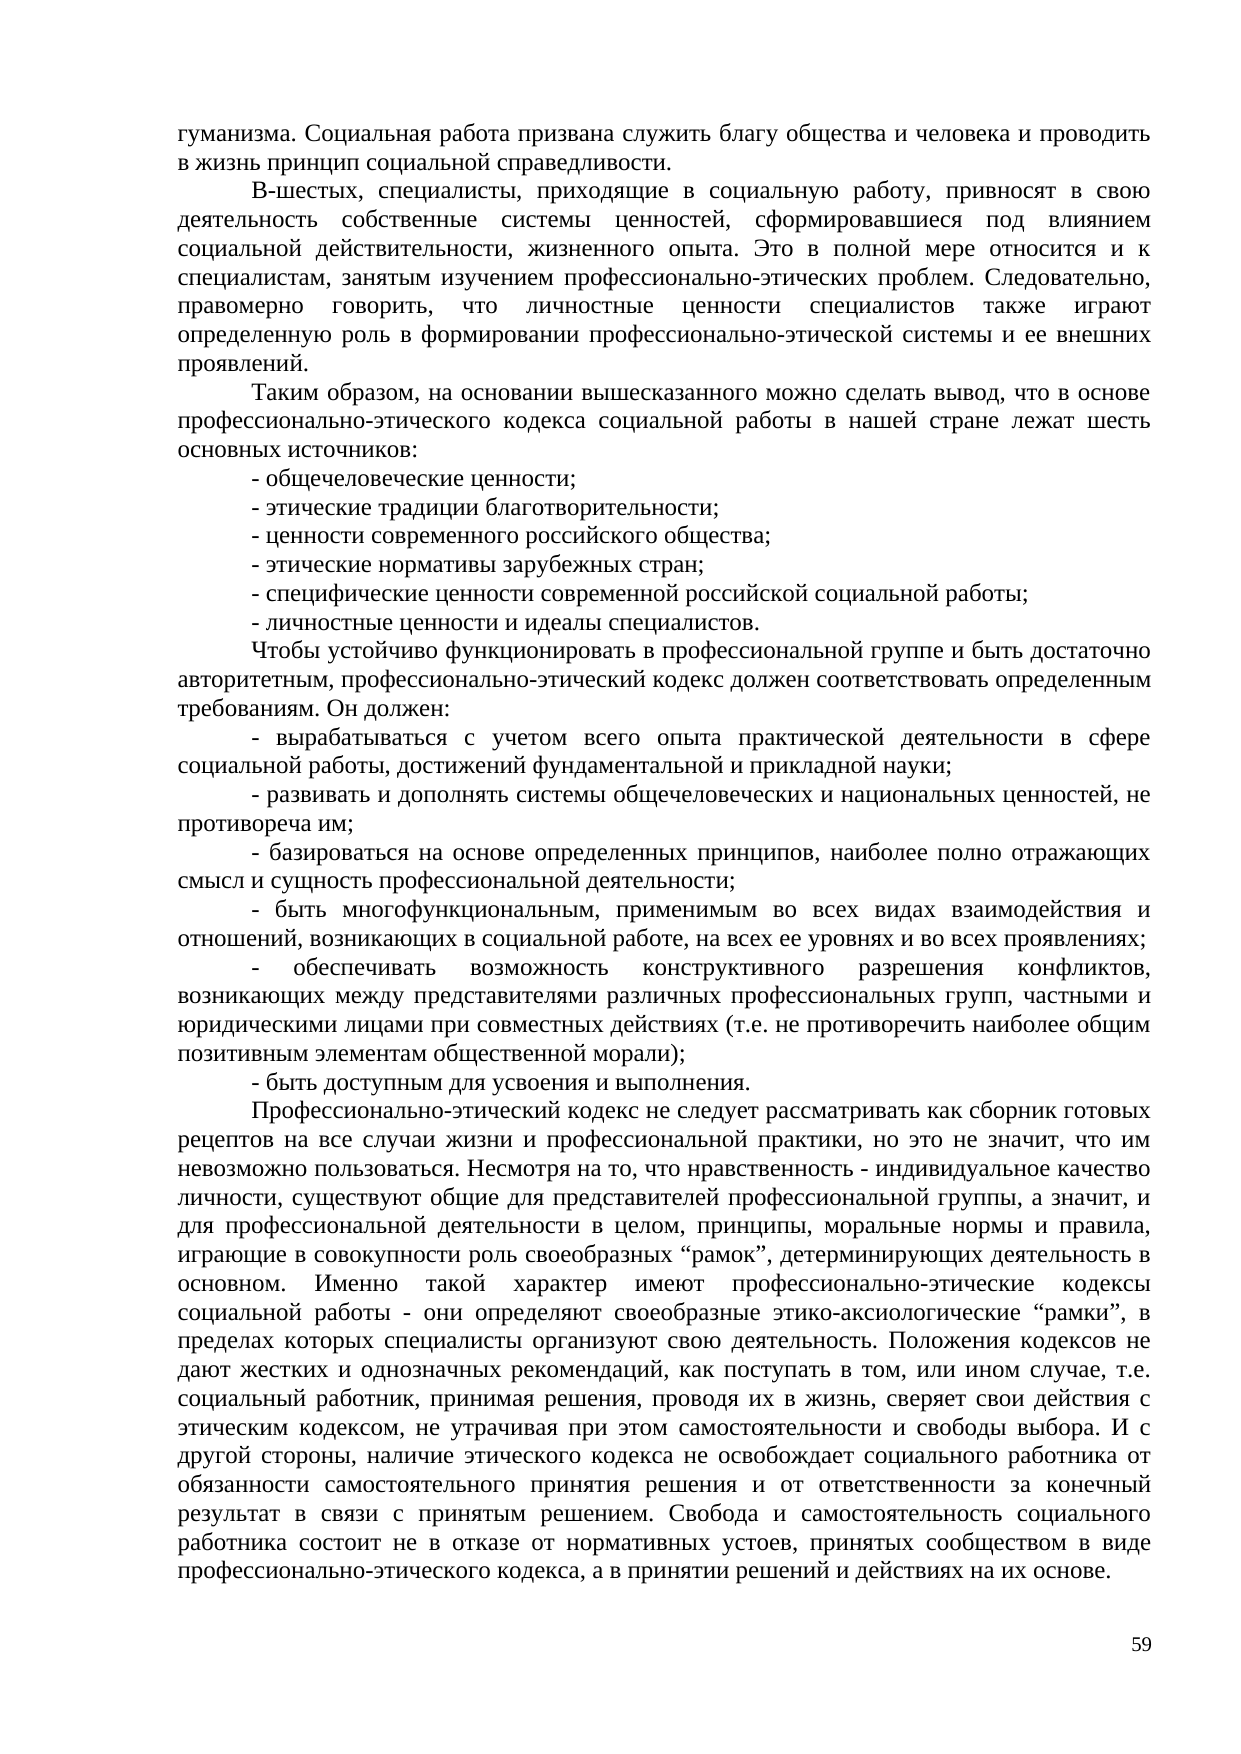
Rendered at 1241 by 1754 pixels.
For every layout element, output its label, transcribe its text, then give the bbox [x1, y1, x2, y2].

text - быть доступным для усвоения и выполнения. [177, 1067, 1152, 1096]
text - обеспечивать возможность конструктивного разрешения конфликтов, возникающих между представителями различных профессиональных групп, частными и юридическими лицами при совместных действиях (т.е. не противоречить наиболее общим позитивным элементам общественной морали); [177, 952, 1152, 1067]
text Профессионально-этический кодекс не следует рассматривать как сборник готовых рецептов на все случаи жизни и профессиональной практики, но это не значит, что им невозможно пользоваться. Несмотря на то, что нравственность - индивидуальное качество личности, существуют общие для представителей профессиональной группы, а значит, и для профессиональной деятельности в целом, принципы, моральные нормы и правила, играющие в совокупности роль своеобразных “рамок”, детерминирующих деятельность в основном. Именно такой характер имеют профессионально-этические кодексы социальной работы - они определяют своеобразные этико-аксиологические “рамки”, в пределах которых специалисты организуют свою деятельность. Положения кодексов не дают жестких и однозначных рекомендаций, как поступать в том, или ином случае, т.е. социальный работник, принимая решения, проводя их в жизнь, сверяет свои действия с этическим кодексом, не утрачивая при этом самостоятельности и свободы выбора. И с другой стороны, наличие этического кодекса не освобождает социального работника от обязанности самостоятельного принятия решения и от ответственности за конечный результат в связи с принятым решением. Свобода и самостоятельность социального работника состоит не в отказе от нормативных устоев, принятых сообществом в виде профессионально-этического кодекса, а в принятии решений и действиях на их основе. [177, 1096, 1152, 1584]
text Таким образом, на основании вышесказанного можно сделать вывод, что в основе профессионально-этического кодекса социальной работы в нашей стране лежат шесть основных источников: [177, 377, 1152, 463]
text - вырабатываться с учетом всего опыта практической деятельности в сфере социальной работы, достижений фундаментальной и прикладной науки; [177, 722, 1152, 779]
text - базироваться на основе определенных принципов, наиболее полно отражающих смысл и сущность профессиональной деятельности; [177, 837, 1152, 894]
text - развивать и дополнять системы общечеловеческих и национальных ценностей, не противореча им; [177, 779, 1152, 837]
text - специфические ценности современной российской социальной работы; [177, 578, 1152, 607]
text - ценности современного российского общества; [177, 521, 1152, 549]
text - быть многофункциональным, применимым во всех видах взаимодействия и отношений, возникающих в социальной работе, на всех ее уровнях и во всех проявлениях; [177, 894, 1152, 952]
text - этические традиции благотворительности; [177, 492, 1152, 521]
text - этические нормативы зарубежных стран; [177, 549, 1152, 578]
text - личностные ценности и идеалы специалистов. [177, 607, 1152, 636]
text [177, 118, 1152, 176]
text - общечеловеческие ценности; [177, 463, 1152, 492]
text Чтобы устойчиво функционировать в профессиональной группе и быть достаточно авторитетным, профессионально-этический кодекс должен соответствовать определенным требованиям. Он должен: [177, 636, 1152, 722]
text В-шестых, специалисты, приходящие в социальную работу, привносят в свою деятельность собственные системы ценностей, сформировавшиеся под влиянием социальной действительности, жизненного опыта. Это в полной мере относится и к специалистам, занятым изучением профессионально-этических проблем. Следовательно, правомерно говорить, что личностные ценности специалистов также играют определенную роль в формировании профессионально-этической системы и ее внешних проявлений. [177, 176, 1152, 377]
